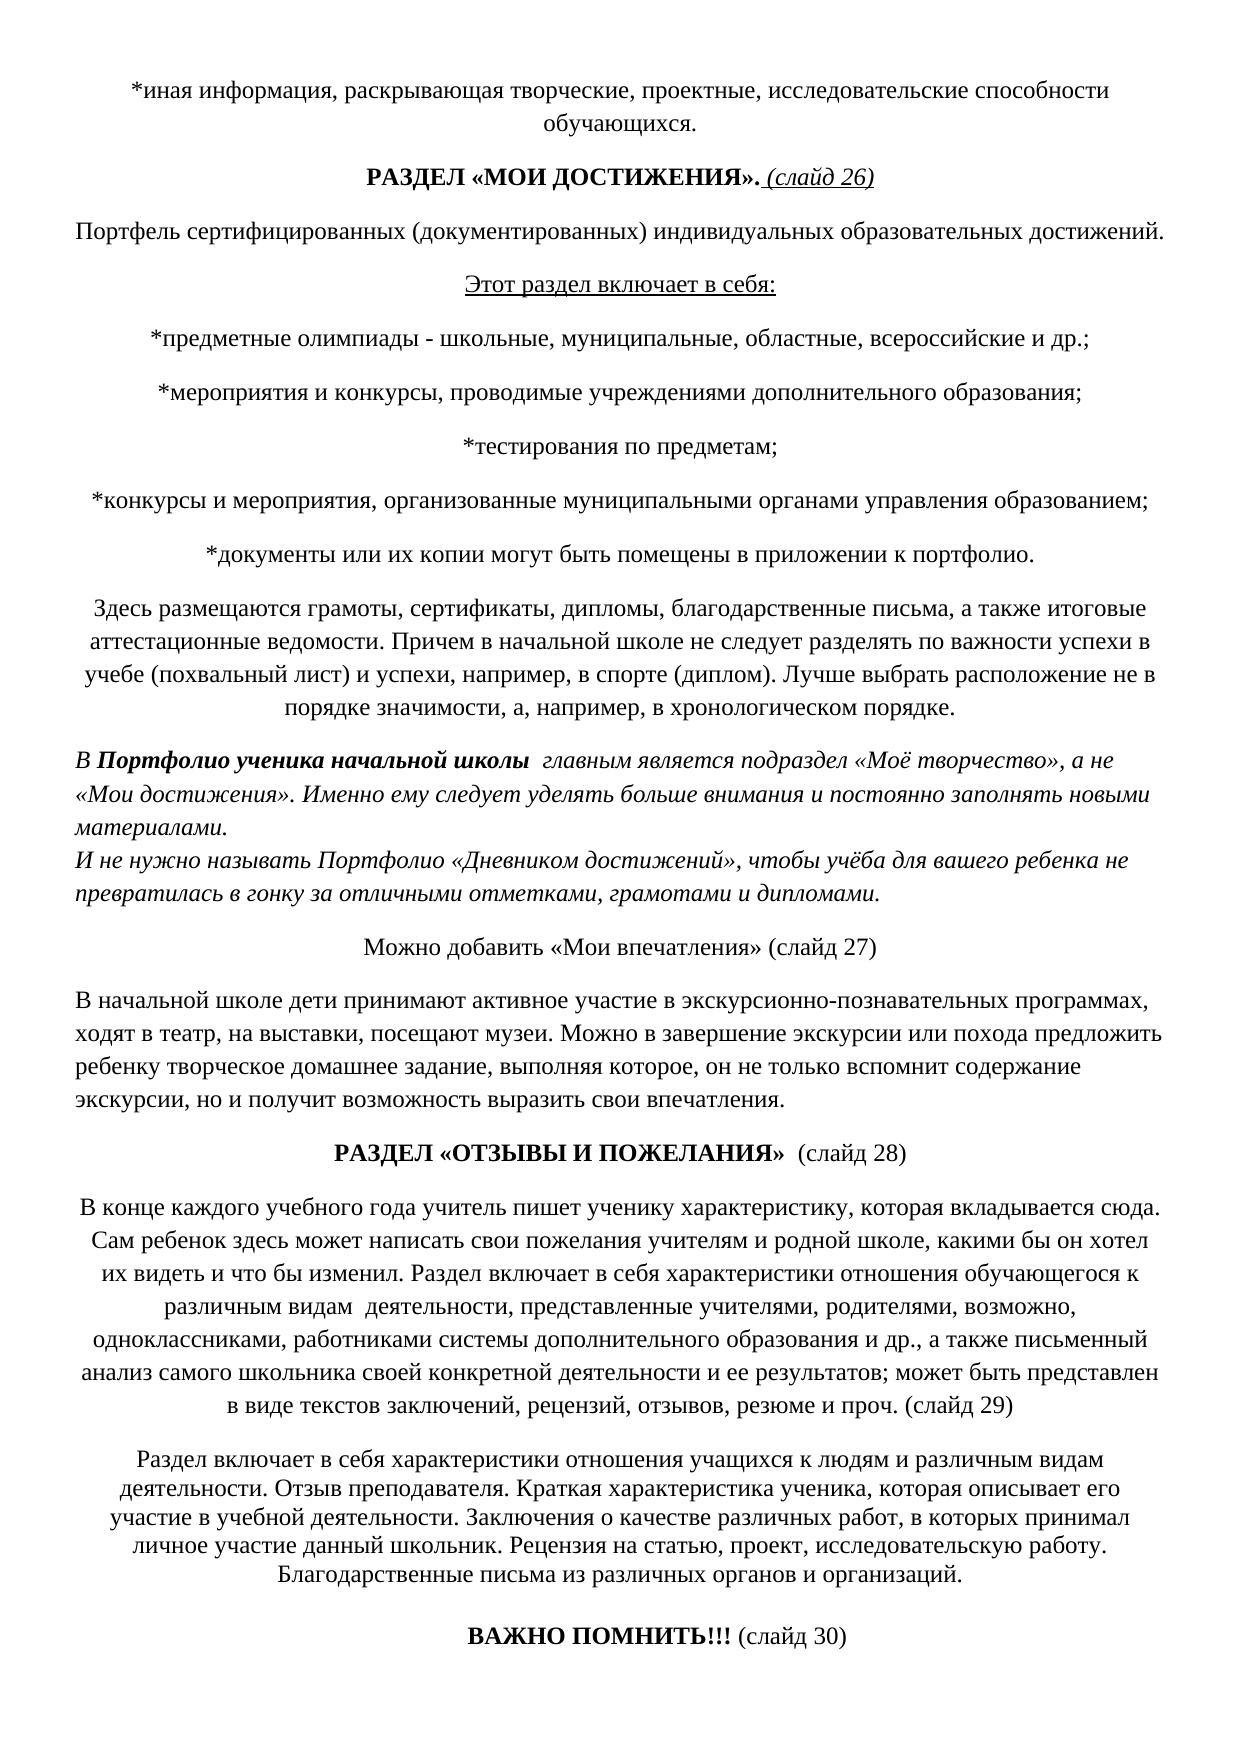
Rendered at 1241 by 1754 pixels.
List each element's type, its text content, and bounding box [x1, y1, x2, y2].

text В Портфолио ученика начальной школы главным является подраздел «Моё творчество», а не «Мои достижения». Именно ему следует уделять больше внимания и постоянно заполнять новыми материалами. И не нужно называть Портфолио «Дневником достижений», чтобы учёба для вашего ребенка не превратилась в гонку за отличными отметками, грамотами и дипломами. [75, 746, 1165, 906]
text В конце каждого учебного года учитель пишет ученику характеристику, которая вкладывается сюда. Сам ребенок здесь может написать свои пожелания учителям и родной школе, какими бы он хотел их видеть и что бы изменил. Раздел включает в себя характеристики отношения обучающегося к различным видам деятельности, представленные учителями, родителями, возможно, одноклассниками, работниками системы дополнительного образования и др., а также письменный анализ самого школьника своей конкретной деятельности и ее результатов; может быть представлен в виде текстов заключений, рецензий, отзывов, резюме и проч. (слайд 29) [75, 1192, 1165, 1419]
text РАЗДЕЛ «ОТЗЫВЫ И ПОЖЕЛАНИЯ» (слайд 28) [75, 1138, 1165, 1167]
text *тестирования по предметам; [75, 431, 1165, 460]
text Благодарственные письма из различных органов и организаций. [75, 1559, 1165, 1588]
text В начальной школе дети принимают активное участие в экскурсионно-познавательных программах, ходят в театр, на выставки, посещают музеи. Можно в завершение экскурсии или похода предложить ребенку творческое домашнее задание, выполняя которое, он не только вспомнит содержание экскурсии, но и получит возможность выразить свои впечатления. [75, 985, 1165, 1113]
text *мероприятия и конкурсы, проводимые учреждениями дополнительного образования; [75, 377, 1165, 406]
text *документы или их копии могут быть помещены в приложении к портфолио. [75, 539, 1165, 568]
text Можно добавить «Мои впечатления» (слайд 27) [75, 932, 1165, 960]
text РАЗДЕЛ «МОИ ДОСТИЖЕНИЯ». (слайд 26) [75, 162, 1165, 191]
text Портфель сертифицированных (документированных) индивидуальных образовательных достижений. [75, 216, 1165, 244]
text *предметные олимпиады - школьные, муниципальные, областные, всероссийские и др.; [75, 323, 1165, 352]
text *конкурсы и мероприятия, организованные муниципальными органами управления образованием; [75, 485, 1165, 514]
text *иная информация, раскрывающая творческие, проектные, исследовательские способности обучающихся. [75, 75, 1165, 137]
text ВАЖНО ПОМНИТЬ!!! (слайд 30) [75, 1621, 1165, 1650]
text Здесь размещаются грамоты, сертификаты, дипломы, благодарственные письма, а также итоговые аттестационные ведомости. Причем в начальной школе не следует разделять по важности успехи в учебе (похвальный лист) и успехи, например, в спорте (диплом). Лучше выбрать расположение не в порядке значимости, а, например, в хронологическом порядке. [75, 593, 1165, 721]
text Этот раздел включает в себя: [75, 269, 1165, 298]
text Раздел включает в себя характеристики отношения учащихся к людям и различным видам деятельности. Отзыв преподавателя. Краткая характеристика ученика, которая описывает его участие в учебной деятельности. Заключения о качестве различных работ, в которых принимал личное участие данный школьник. Рецензия на статью, проект, исследовательскую работу. [75, 1444, 1165, 1559]
